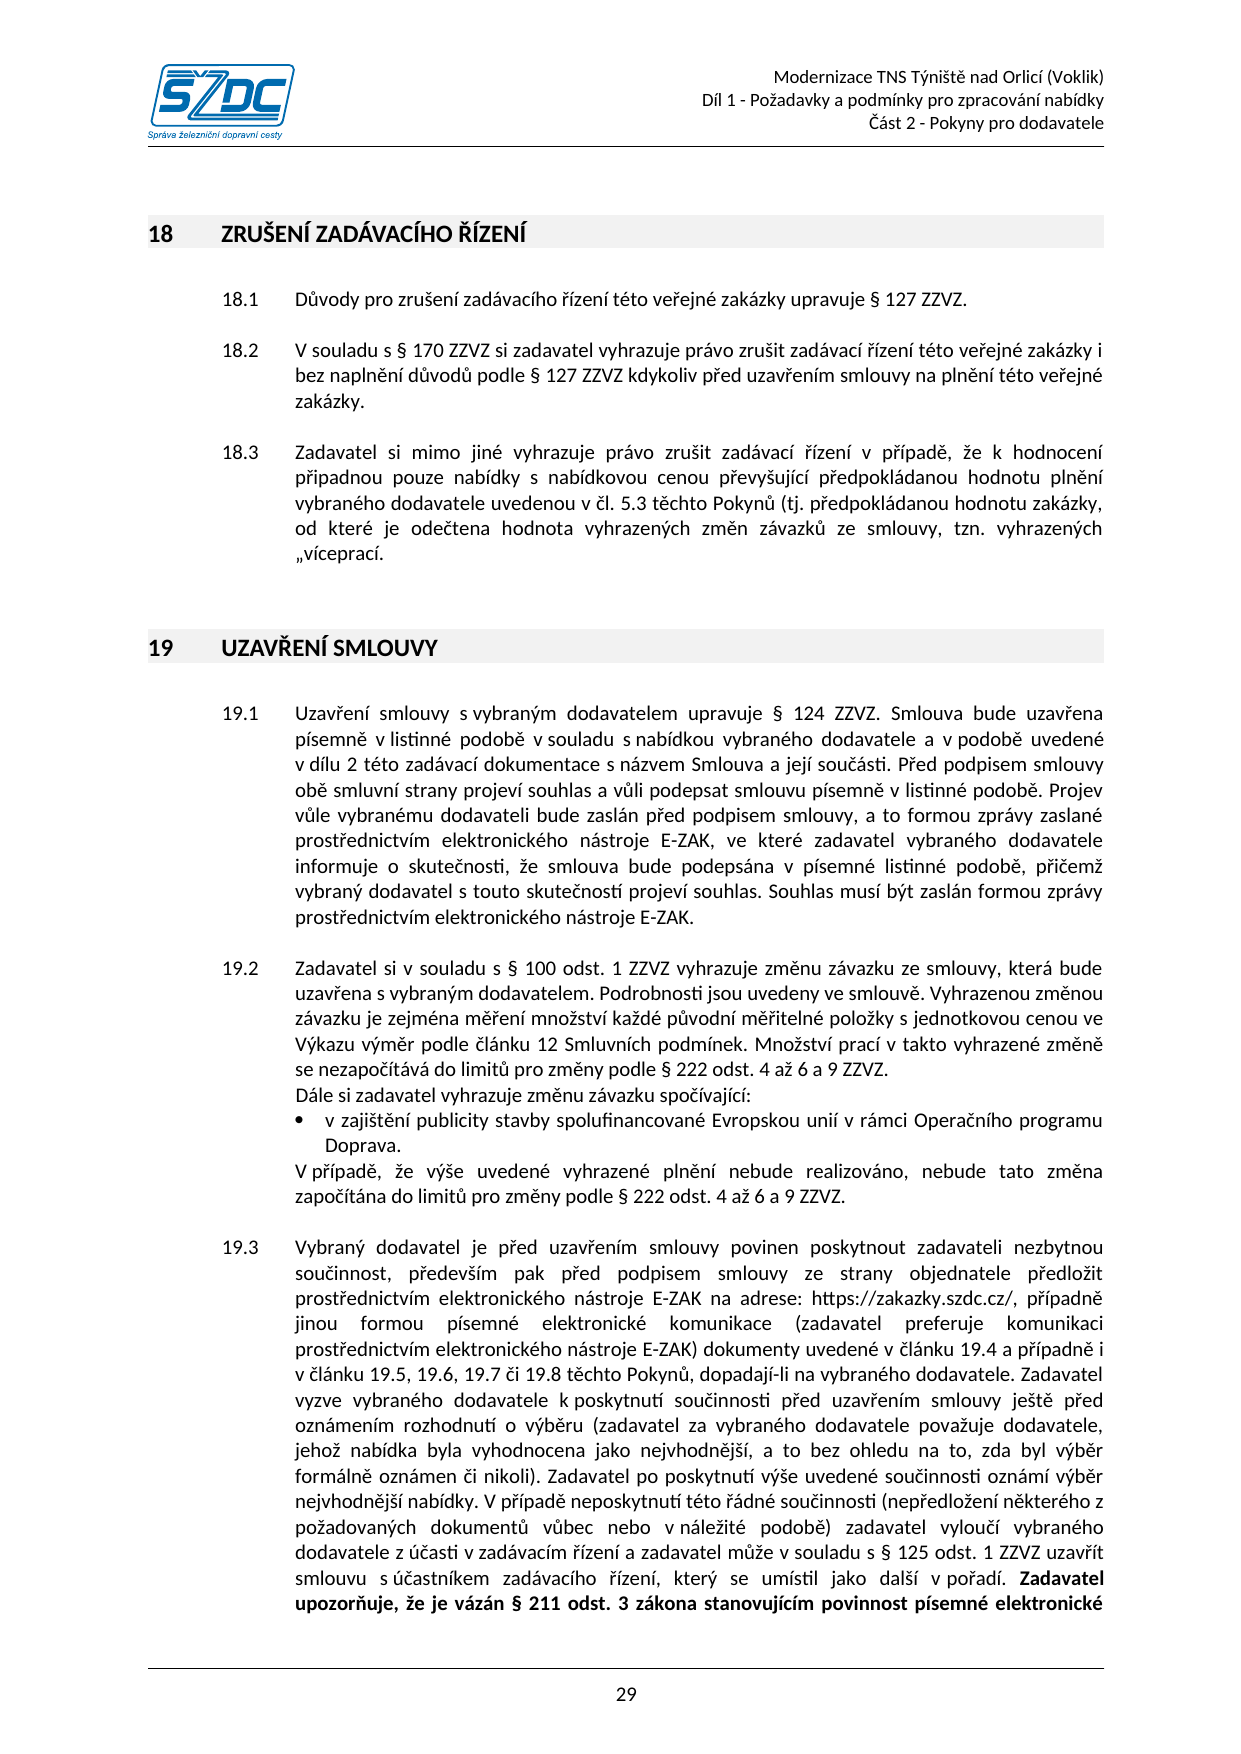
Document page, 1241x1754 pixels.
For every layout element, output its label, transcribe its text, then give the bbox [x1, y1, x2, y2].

subtitle ZRUŠENÍ ZADÁVACÍHO ŘÍZENÍ [148, 215, 1104, 248]
list Důvody pro zrušení zadávacího řízení této veřejné zakázky upravuje § 127 ZZVZ. [222, 286, 1104, 312]
subtitle UZAVŘENÍ SMLOUVY [148, 629, 1104, 663]
list Uzavření smlouvy s vybraným dodavatelem upravuje § 124 ZZVZ. Smlouva bude uzavřena písemně v listinné podobě v souladu s nabídkou vybraného dodavatele a v podobě uvedené v dílu 2 této zadávací dokumentace s názvem Smlouva a její součásti. Před podpisem smlouvy obě smluvní strany projeví souhlas a vůli podepsat smlouvu písemně v listinné podobě. Projev vůle vybranému dodavateli bude zaslán před podpisem smlouvy, a to formou zprávy zaslané prostřednictvím elektronického nástroje E-ZAK, ve které zadavatel vybraného dodavatele informuje o skutečnosti, že smlouva bude podepsána v písemné listinné podobě, přičemž vybraný dodavatel s touto skutečností projeví souhlas. Souhlas musí být zaslán formou zprávy prostřednictvím elektronického nástroje E-ZAK. [222, 701, 1104, 929]
list Zadavatel si v souladu s § 100 odst. 1 ZZVZ vyhrazuje změnu závazku ze smlouvy, která bude uzavřena s vybraným dodavatelem. Podrobnosti jsou uvedeny ve smlouvě. Vyhrazenou změnou závazku je zejména měření množství každé původní měřitelné položky s jednotkovou cenou ve Výkazu výměr podle článku 12 Smluvních podmínek. Množství prací v takto vyhrazené změně se nezapočítává do limitů pro změny podle § 222 odst. 4 až 6 a 9 ZZVZ. [222, 955, 1104, 1082]
text V případě, že výše uvedené vyhrazené plnění nebude realizováno, nebude tato změna započítána do limitů pro změny podle § 222 odst. 4 až 6 a 9 ZZVZ. [295, 1158, 1104, 1209]
list V souladu s § 170 ZZVZ si zadavatel vyhrazuje právo zrušit zadávací řízení této veřejné zakázky i bez naplnění důvodů podle § 127 ZZVZ kdykoliv před uzavřením smlouvy na plnění této veřejné zakázky. [222, 337, 1104, 413]
text Dále si zadavatel vyhrazuje změnu závazku spočívající: [295, 1082, 1104, 1107]
list Zadavatel si mimo jiné vyhrazuje právo zrušit zadávací řízení v případě, že k hodnocení připadnou pouze nabídky s nabídkovou cenou převyšující předpokládanou hodnotu plnění vybraného dodavatele uvedenou v čl. 5.3 těchto Pokynů (tj. předpokládanou hodnotu zakázky, od které je odečtena hodnota vyhrazených změn závazků ze smlouvy, tzn. vyhrazených „víceprací. [222, 439, 1104, 566]
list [222, 1234, 1104, 1616]
list v zajištění publicity stavby spolufinancované Evropskou unií v rámci Operačního programu Doprava. [295, 1107, 1104, 1158]
